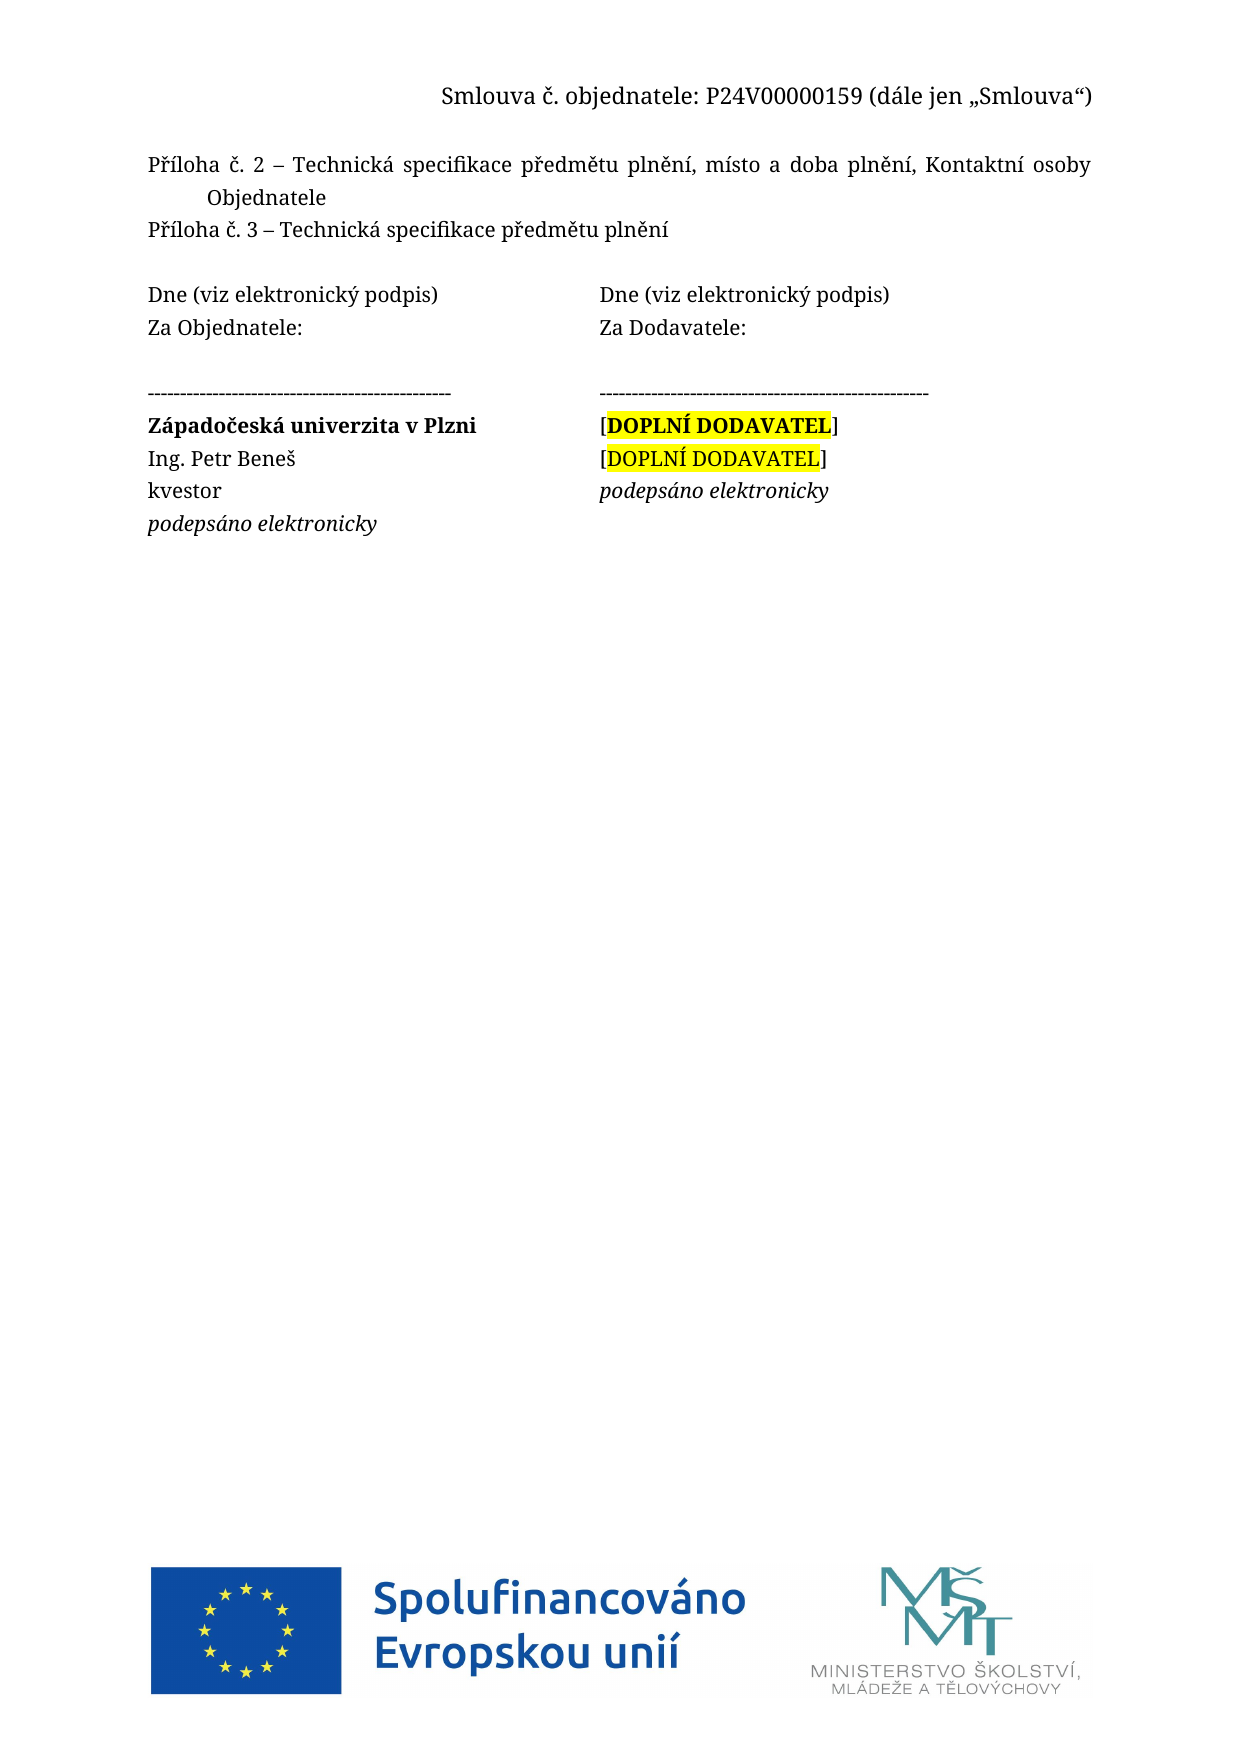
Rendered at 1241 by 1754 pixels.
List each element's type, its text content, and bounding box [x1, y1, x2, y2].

text Příloha č. 2 – Technická specifikace předmětu plnění, místo a doba plnění, Kontaktní osoby Objednatele [148, 150, 1093, 211]
table_header Dne (viz elektronický podpis) Za Dodavatele: --------------------------------------------------- [DOPLNÍ DODAVATEL] [DOPLNÍ DODAVATEL] podepsáno elektronicky [588, 281, 1040, 541]
picture [147, 1563, 1093, 1698]
text Příloha č. 3 – Technická specifikace předmětu plnění [148, 215, 1093, 244]
table_header Dne (viz elektronický podpis) Za Objednatele: ----------------------------------------------- Západočeská univerzita v Plzni Ing. Petr Beneš kvestor podepsáno elektronicky [136, 281, 588, 541]
